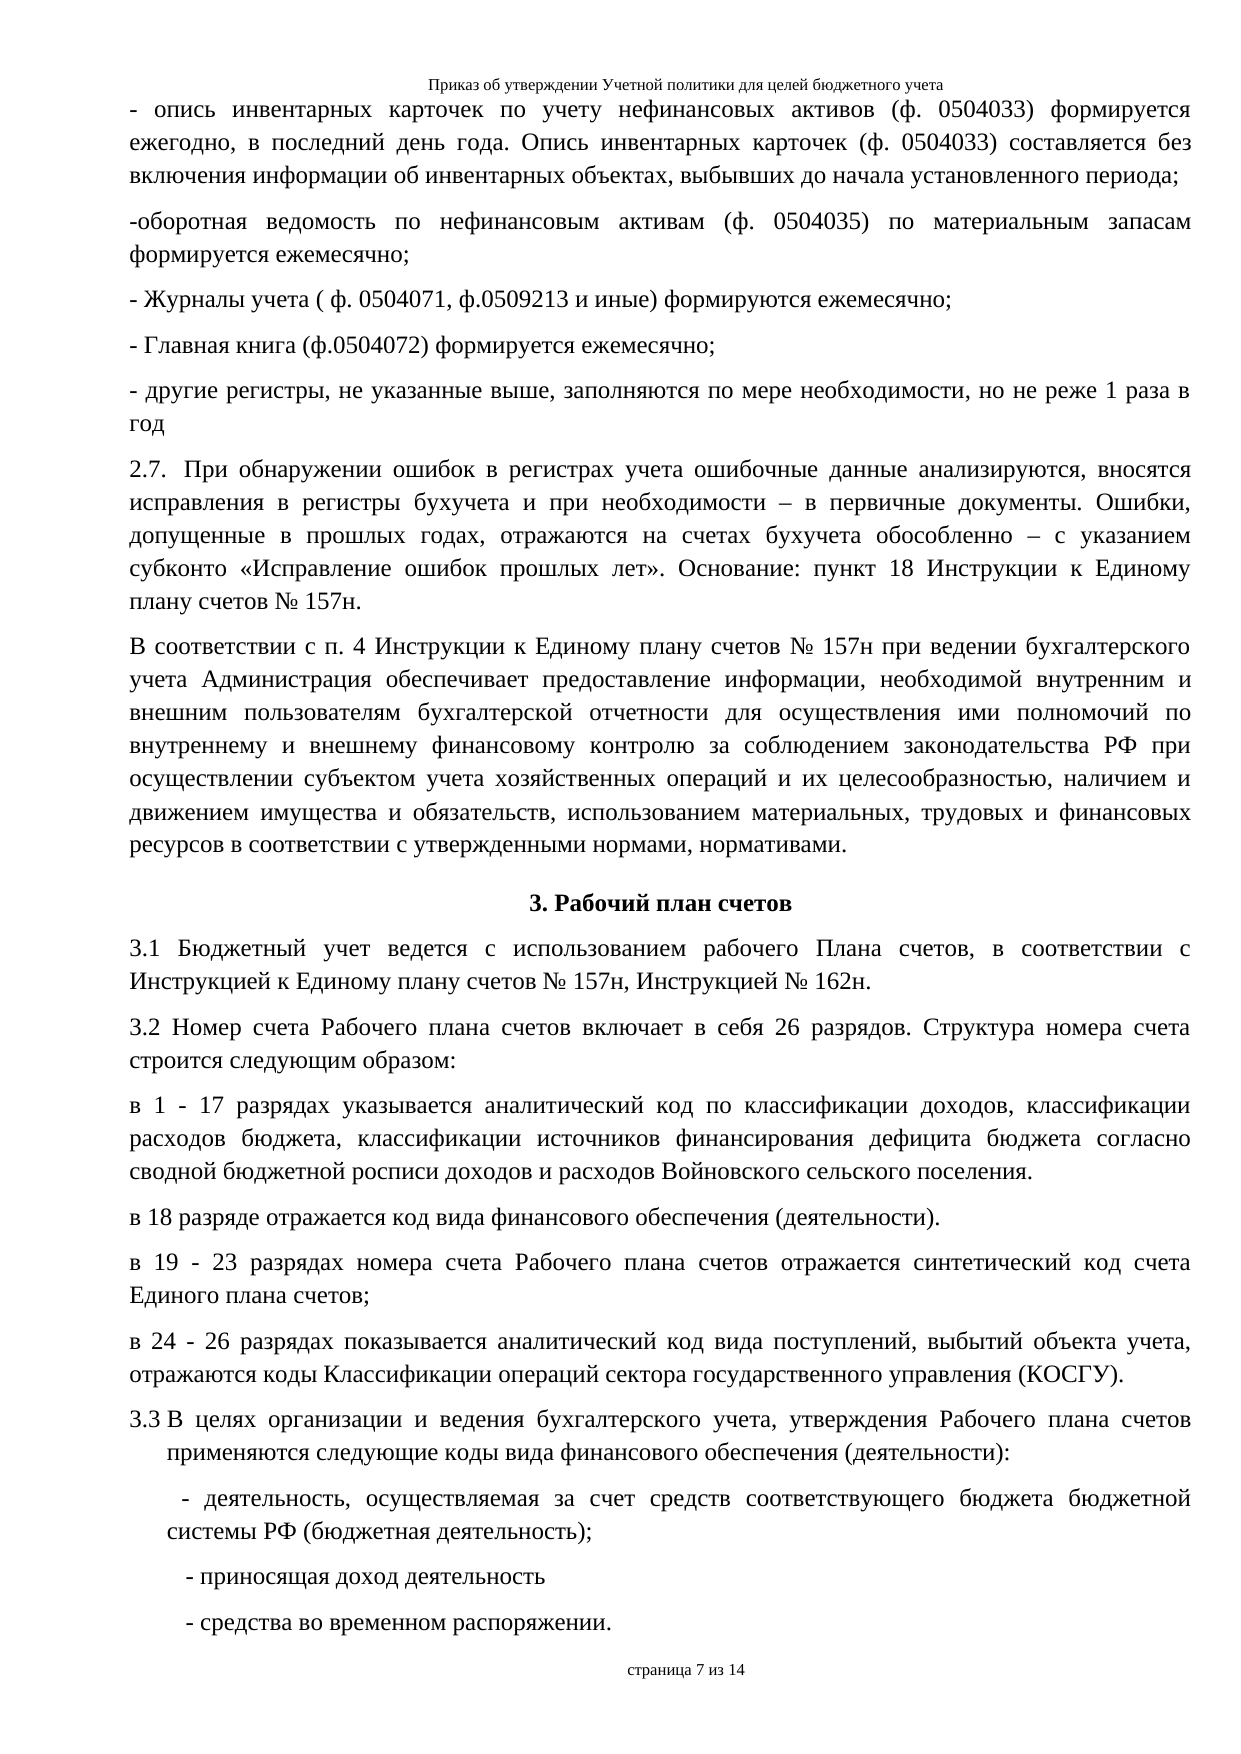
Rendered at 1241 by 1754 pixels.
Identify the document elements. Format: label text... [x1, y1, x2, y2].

subtitle - другие регистры, не указанные выше, заполняются по мере необходимости, но не реже 1 раза в год [129, 375, 1192, 437]
subtitle В целях организации и ведения бухгалтерского учета, утверждения Рабочего плана счетов применяются следующие коды вида финансового обеспечения (деятельности): [129, 1404, 1192, 1466]
subtitle - средства во временном распоряжении. [129, 1607, 1192, 1636]
subtitle в 19 - 23 разрядах номера счета Рабочего плана счетов отражается синтетический код счета Единого плана счетов; [129, 1247, 1192, 1309]
subtitle - Журналы учета ( ф. 0504071, ф.0509213 и иные) формируются ежемесячно; [129, 284, 1192, 313]
subtitle - опись инвентарных карточек по учету нефинансовых активов (ф. 0504033) формируется ежегодно, в последний день года. Опись инвентарных карточек (ф. 0504033) составляется без включения информации об инвентарных объектах, выбывших до начала установленного периода; [129, 94, 1192, 189]
subtitle При обнаружении ошибок в регистрах учета ошибочные данные анализируются, вносятся исправления в регистры бухучета и при необходимости – в первичные документы. Ошибки, допущенные в прошлых годах, отражаются на счетах бухучета обособленно – с указанием субконто «Исправление ошибок прошлых лет». Основание: пункт 18 Инструкции к Единому плану счетов № 157н. [129, 454, 1192, 615]
subtitle 3.1 Бюджетный учет ведется с использованием рабочего Плана счетов, в соответствии с Инструкцией к Единому плану счетов № 157н, Инструкцией № 162н. [129, 933, 1192, 995]
subtitle -оборотная ведомость по нефинансовым активам (ф. 0504035) по материальным запасам формируется ежемесячно; [129, 206, 1192, 267]
subtitle В соответствии с п. 4 Инструкции к Единому плану счетов № 157н при ведении бухгалтерского учета Администрация обеспечивает предоставление информации, необходимой внутренним и внешним пользователям бухгалтерской отчетности для осуществления ими полномочий по внутреннему и внешнему финансовому контролю за соблюдением законодательства РФ при осуществлении субъектом учета хозяйственных операций и их целесообразностью, наличием и движением имущества и обязательств, использованием материальных, трудовых и финансовых ресурсов в соответствии с утвержденными нормами, нормативами. [129, 631, 1192, 858]
subtitle в 18 разряде отражается код вида финансового обеспечения (деятельности). [129, 1202, 1192, 1231]
subtitle - приносящая доход деятельность [129, 1561, 1192, 1590]
subtitle в 1 - 17 разрядах указывается аналитический код по классификации доходов, классификации расходов бюджета, классификации источников финансирования дефицита бюджета согласно сводной бюджетной росписи доходов и расходов Войновского сельского поселения. [129, 1090, 1192, 1185]
subtitle в 24 - 26 разрядах показывается аналитический код вида поступлений, выбытий объекта учета, отражаются коды Классификации операций сектора государственного управления (КОСГУ). [129, 1326, 1192, 1388]
subtitle Рабочий план счетов [129, 888, 1192, 916]
subtitle 3.2 Номер счета Рабочего плана счетов включает в себя 26 разрядов. Структура номера счета строится следующим образом: [129, 1012, 1192, 1073]
subtitle - Главная книга (ф.0504072) формируется ежемесячно; [129, 330, 1192, 358]
subtitle - деятельность, осуществляемая за счет средств соответствующего бюджета бюджетной системы РФ (бюджетная деятельность); [167, 1483, 1192, 1545]
